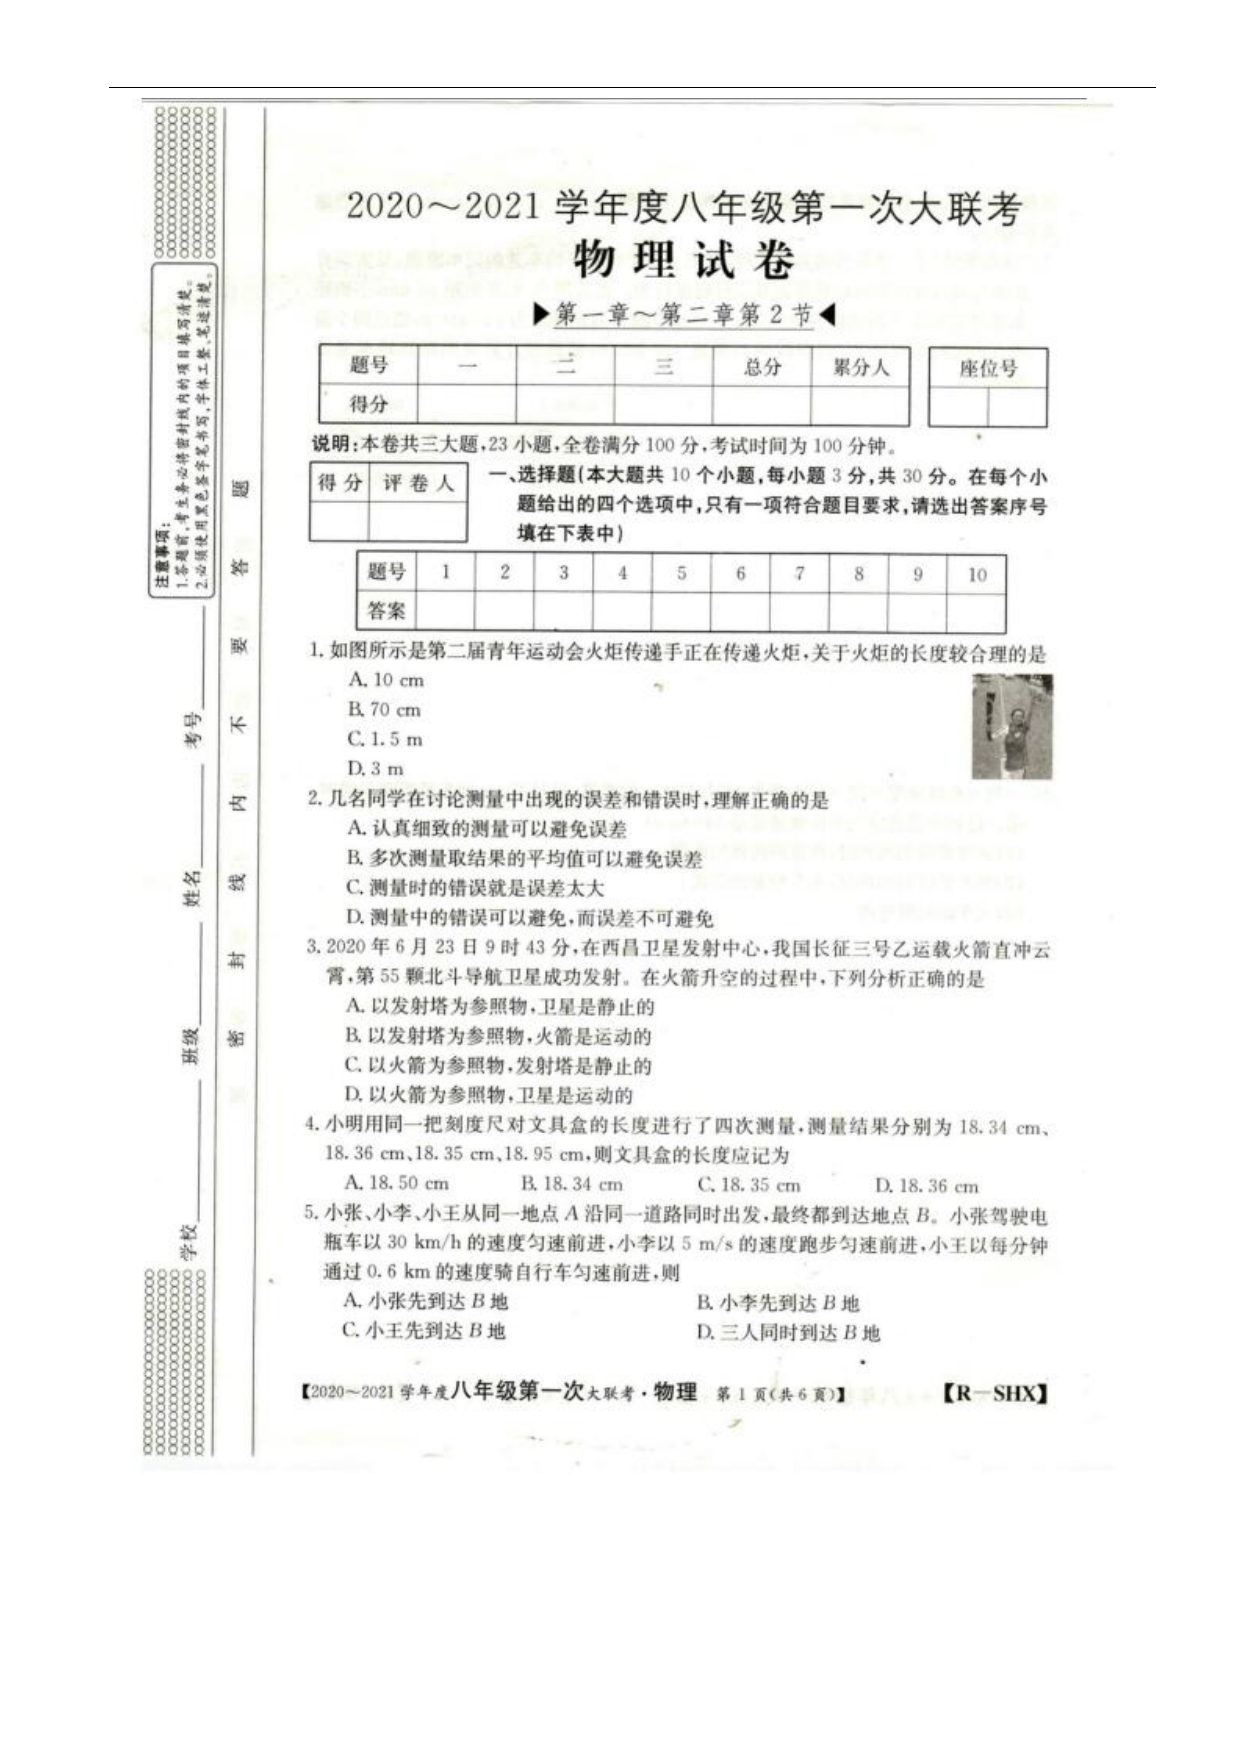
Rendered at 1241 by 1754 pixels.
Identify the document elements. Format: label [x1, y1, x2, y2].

picture [131, 98, 1134, 1477]
